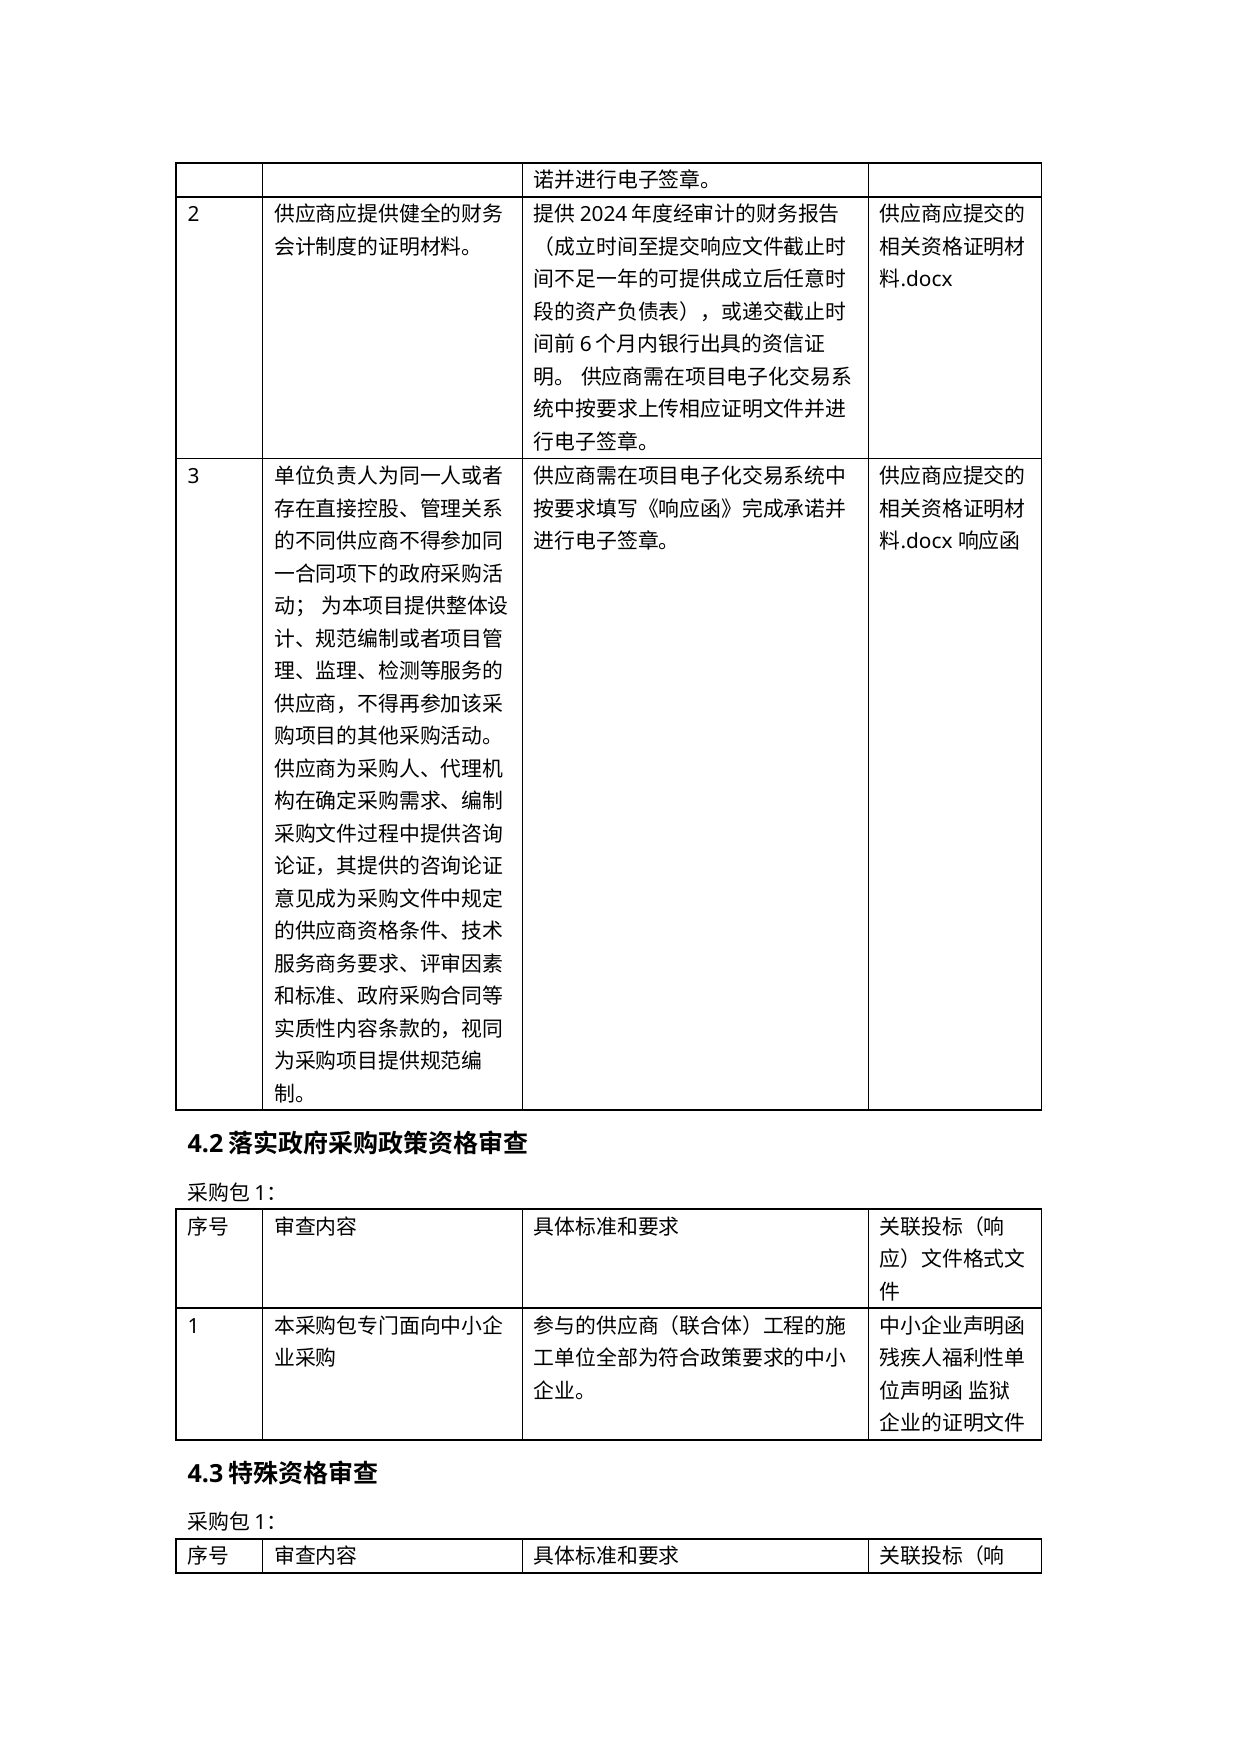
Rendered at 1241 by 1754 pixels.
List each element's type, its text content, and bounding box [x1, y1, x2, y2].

table_cell 供应商需在项目电子化交易系统中按要求填写《响应函》完成承诺并进行电子签章。 [523, 459, 868, 1109]
table_cell 1 [177, 164, 262, 196]
table_cell 提供2024年度经审计的财务报告（成立时间至提交响应文件截止时间不足一年的可提供成立后任意时段的资产负债表），或递交截止时间前6个月内银行出具的资信证明。 供应商需在项目电子化交易系统中按要求上传相应证明文件并进行电子签章。 [523, 198, 868, 458]
table_cell 供应商应提交的相关资格证明材料.docx [869, 198, 1041, 458]
text 采购包1： [187, 1505, 1053, 1538]
text 4.3特殊资格审查 [187, 1440, 1053, 1505]
text 4.2落实政府采购政策资格审查 [187, 1111, 1053, 1176]
table_cell 供应商应提供健全的财务会计制度的证明材料。 [263, 198, 522, 458]
table_header 具体标准和要求 [523, 1210, 868, 1307]
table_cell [869, 164, 1041, 196]
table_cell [263, 164, 522, 196]
table_header 审查内容 [263, 1540, 522, 1572]
table_cell 2 [177, 198, 262, 458]
table_cell 参与的供应商（联合体）工程的施工单位全部为符合政策要求的中小企业。 [523, 1309, 868, 1439]
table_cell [523, 164, 868, 196]
table_cell 中小企业声明函 残疾人福利性单位声明函 监狱企业的证明文件 [869, 1309, 1041, 1439]
table_header 具体标准和要求 [523, 1540, 868, 1572]
table_cell 1 [177, 1309, 262, 1439]
text 采购包1： [187, 1176, 1053, 1208]
table_cell 3 [177, 459, 262, 1109]
table_header 关联投标（响应）文件格式文件 [869, 1540, 1041, 1572]
table_cell 供应商应提交的相关资格证明材料.docx 响应函 [869, 459, 1041, 1109]
table_header 审查内容 [263, 1210, 522, 1307]
table_cell 单位负责人为同一人或者存在直接控股、管理关系的不同供应商不得参加同一合同项下的政府采购活动； 为本项目提供整体设计、规范编制或者项目管理、监理、检测等服务的供应商，不得再参加该采购项目的其他采购活动。供应商为采购人、代理机构在确定采购需求、编制采购文件过程中提供咨询论证，其提供的咨询论证意见成为采购文件中规定的供应商资格条件、技术服务商务要求、评审因素和标准、政府采购合同等实质性内容条款的，视同为采购项目提供规范编制。 [263, 459, 522, 1109]
table_header 序号 [177, 1540, 262, 1572]
table_cell 本采购包专门面向中小企业采购 [263, 1309, 522, 1439]
table_header 关联投标（响应）文件格式文件 [869, 1210, 1041, 1307]
table_header 序号 [177, 1210, 262, 1307]
